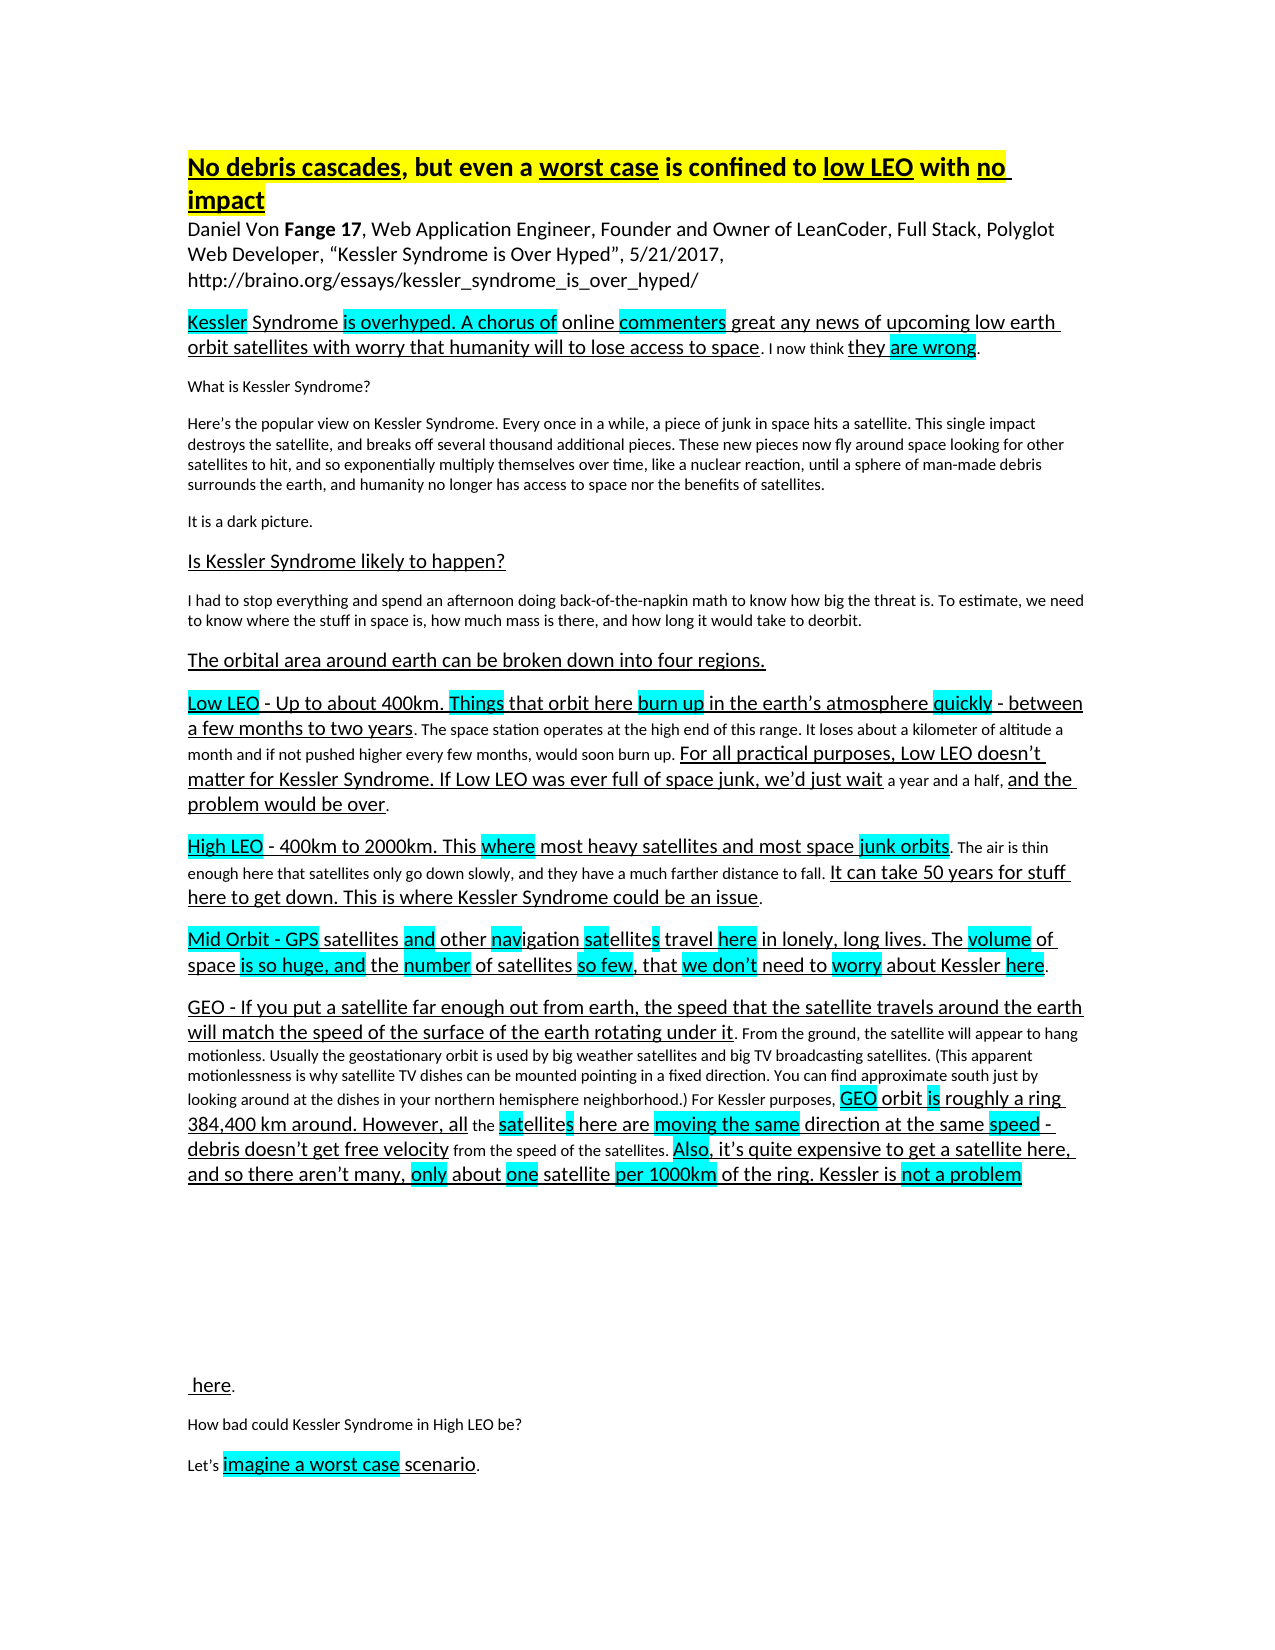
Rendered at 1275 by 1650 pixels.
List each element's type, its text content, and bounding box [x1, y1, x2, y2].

text GEO - If you put a satellite far enough out from earth, the speed that the satellite travels around the earth will match the speed of the surface of the earth rotating under it. From the ground, the satellite will appear to hang motionless. Usually the geostationary orbit is used by big weather satellites and big TV broadcasting satellites. (This apparent motionlessness is why satellite TV dishes can be mounted pointing in a fixed direction. You can find approximate south just by looking around at the dishes in your northern hemisphere neighborhood.) For Kessler purposes, GEO orbit is roughly a ring 384,400 km around. However, all the satellites here are moving the same direction at the same speed - debris doesn’t get free velocity from the speed of the satellites. Also, it’s quite expensive to get a satellite here, and so there aren’t many, only about one satellite per 1000km of the ring. Kessler is not a problem [187, 994, 1087, 1187]
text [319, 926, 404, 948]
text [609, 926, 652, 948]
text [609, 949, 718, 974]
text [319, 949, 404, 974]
text The orbital area around earth can be broken down into four regions. [187, 648, 1087, 673]
text Low LEO - Up to about 400km. Things that orbit here burn up in the earth’s atmosphere quickly - between a few months to two years. The space station operates at the high end of this range. It loses about a kilometer of altitude a month and if not pushed higher every few months, would soon burn up. For all practical purposes, Low LEO doesn’t matter for Kessler Syndrome. If Low LEO was ever full of space junk, we’d just wait a year and a half, and the problem would be over. [187, 690, 1087, 817]
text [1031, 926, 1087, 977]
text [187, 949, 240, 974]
text It is a dark picture. [187, 511, 1087, 532]
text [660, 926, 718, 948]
text here. [187, 1372, 1087, 1397]
subtitle No debris cascades, but even a worst case is confined to low LEO with no impact [265, 150, 1087, 216]
text Here’s the popular view on Kessler Syndrome. Every once in a while, a piece of junk in space hits a satellite. This single impact destroys the satellite, and breaks off several thousand additional pieces. These new pieces now fly around space looking for other satellites to hit, and so exponentially multiply themselves over time, like a nuclear reaction, until a sphere of man-made debris surrounds the earth, and humanity no longer has access to space nor the benefits of satellites. [187, 413, 1087, 495]
text I had to stop everything and spend an afternoon doing back-of-the-napkin math to know how big the threat is. To estimate, we need to know where the stuff in space is, how much mass is there, and how long it would take to deorbit. [187, 590, 1087, 631]
text Is Kessler Syndrome likely to happen? [187, 548, 1087, 574]
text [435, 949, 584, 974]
text Daniel Von Fange 17, Web Application Engineer, Founder and Owner of LeanCoder, Full Stack, Polyglot Web Developer, “Kessler Syndrome is Over Hyped”, 5/21/2017, http://braino.org/essays/kessler_syndrome_is_over_hyped/ [187, 216, 1087, 292]
text Let’s imagine a worst case scenario. [400, 1451, 1087, 1477]
text Kessler Syndrome is overhyped. A chorus of online commenters great any news of upcoming low earth orbit satellites with worry that humanity will to lose access to space. I now think they are wrong. [187, 309, 1087, 360]
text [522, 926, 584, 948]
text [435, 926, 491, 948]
text High LEO - 400km to 2000km. This where most heavy satellites and most space junk orbits. The air is thin enough here that satellites only go down slowly, and they have a much farther distance to fall. It can take 50 years for stuff here to get down. This is where Kessler Syndrome could be an issue. [187, 833, 1087, 910]
text How bad could Kessler Syndrome in High LEO be? [187, 1414, 1087, 1434]
text What is Kessler Syndrome? [187, 376, 1087, 397]
